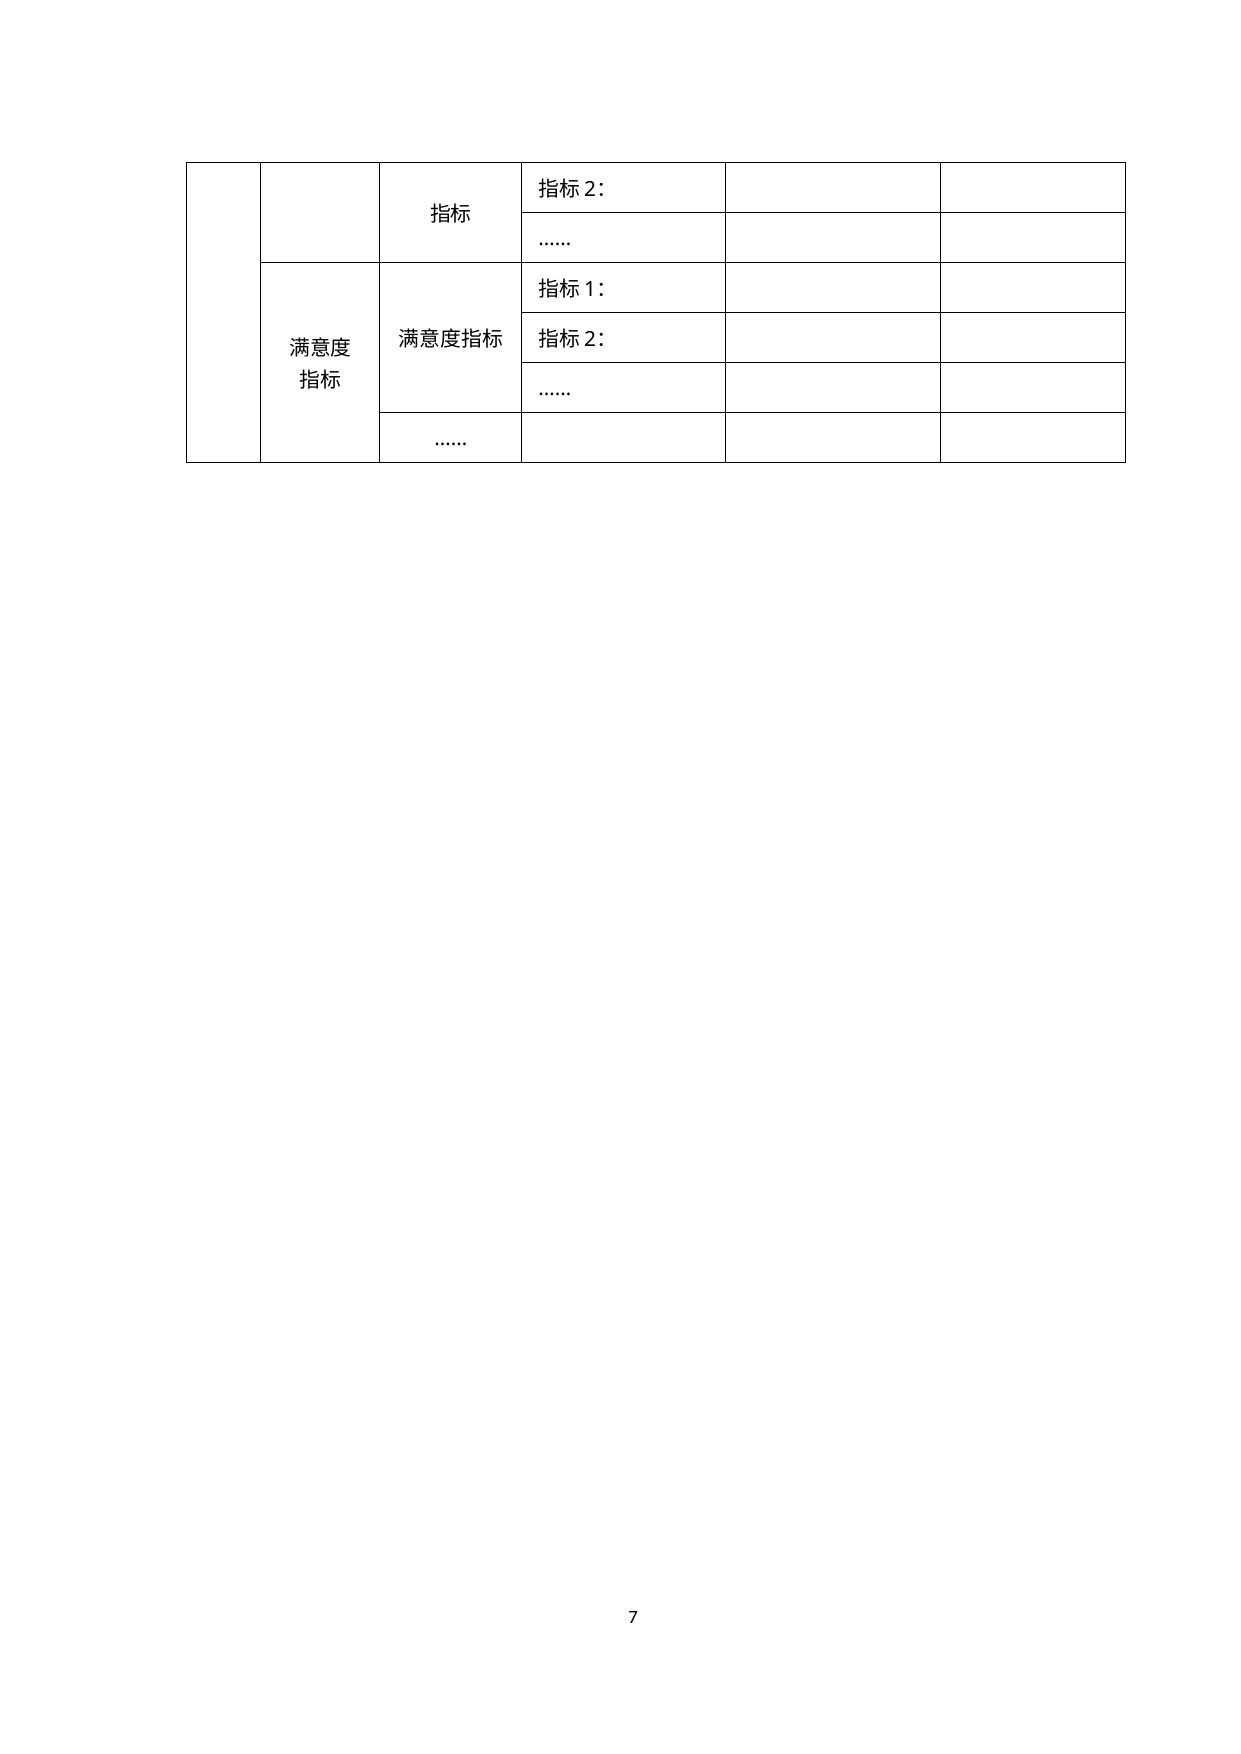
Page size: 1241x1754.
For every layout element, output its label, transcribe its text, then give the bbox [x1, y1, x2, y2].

table_cell 指标2： [522, 313, 725, 362]
table_cell [941, 363, 1125, 412]
table_cell [726, 213, 940, 262]
table_cell [941, 263, 1125, 312]
table_cell …… [522, 213, 725, 262]
table_cell [941, 313, 1125, 362]
table_cell [522, 413, 725, 462]
table_cell 满意度 指标 [261, 263, 379, 462]
table_cell 满意度指标 [380, 263, 521, 412]
table_cell [941, 413, 1125, 462]
table_cell [726, 363, 940, 412]
table_cell 可持续影响 指标 [380, 163, 521, 262]
table_cell …… [380, 413, 521, 462]
table_cell 指标1： [522, 263, 725, 312]
table_cell [726, 263, 940, 312]
table_cell [726, 413, 940, 462]
table_cell [726, 313, 940, 362]
table_cell [941, 163, 1125, 212]
table_cell …… [522, 363, 725, 412]
table_cell [941, 213, 1125, 262]
table_cell [726, 163, 940, 212]
table_cell 指标2： [522, 163, 725, 212]
